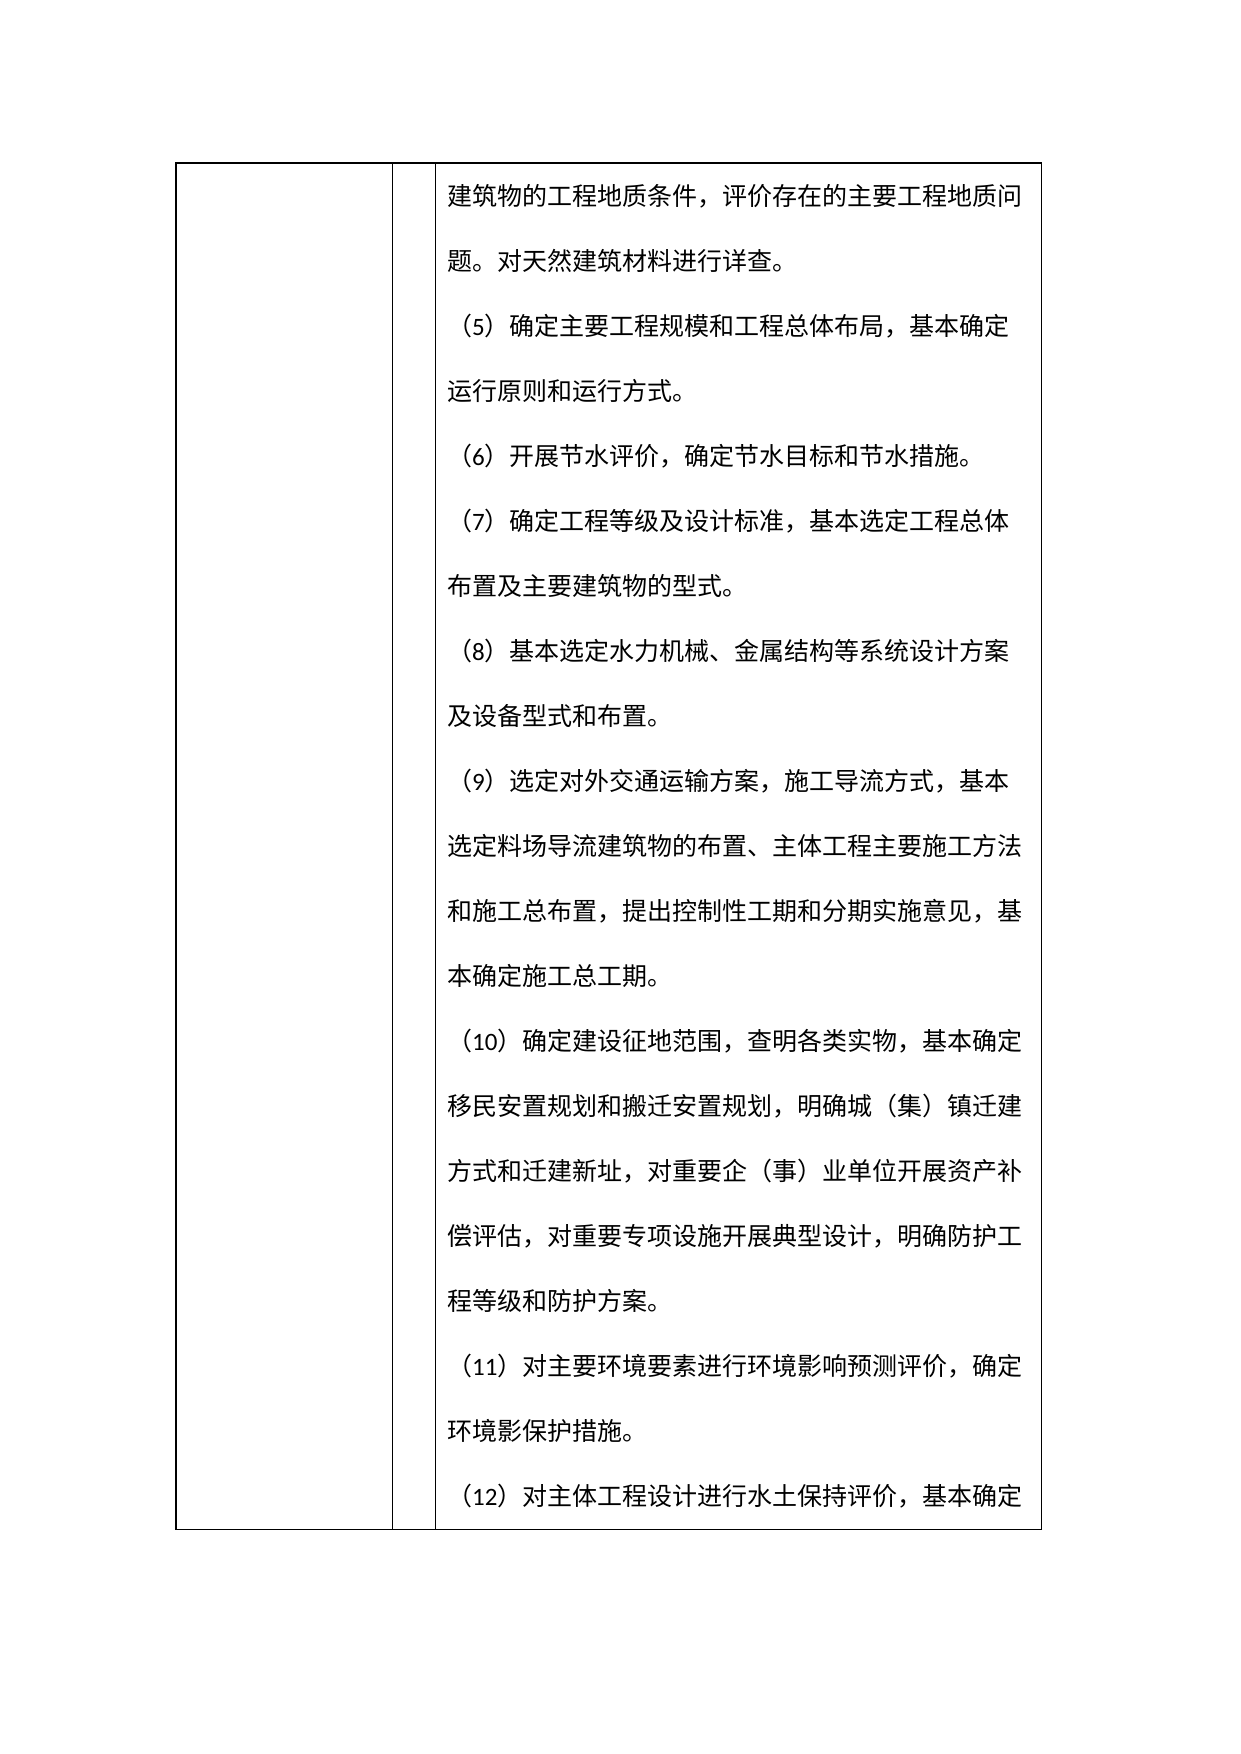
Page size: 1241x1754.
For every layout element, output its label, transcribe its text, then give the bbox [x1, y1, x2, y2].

table_cell 2 [393, 164, 435, 1528]
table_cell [436, 164, 1041, 1528]
table_cell [177, 164, 392, 1528]
